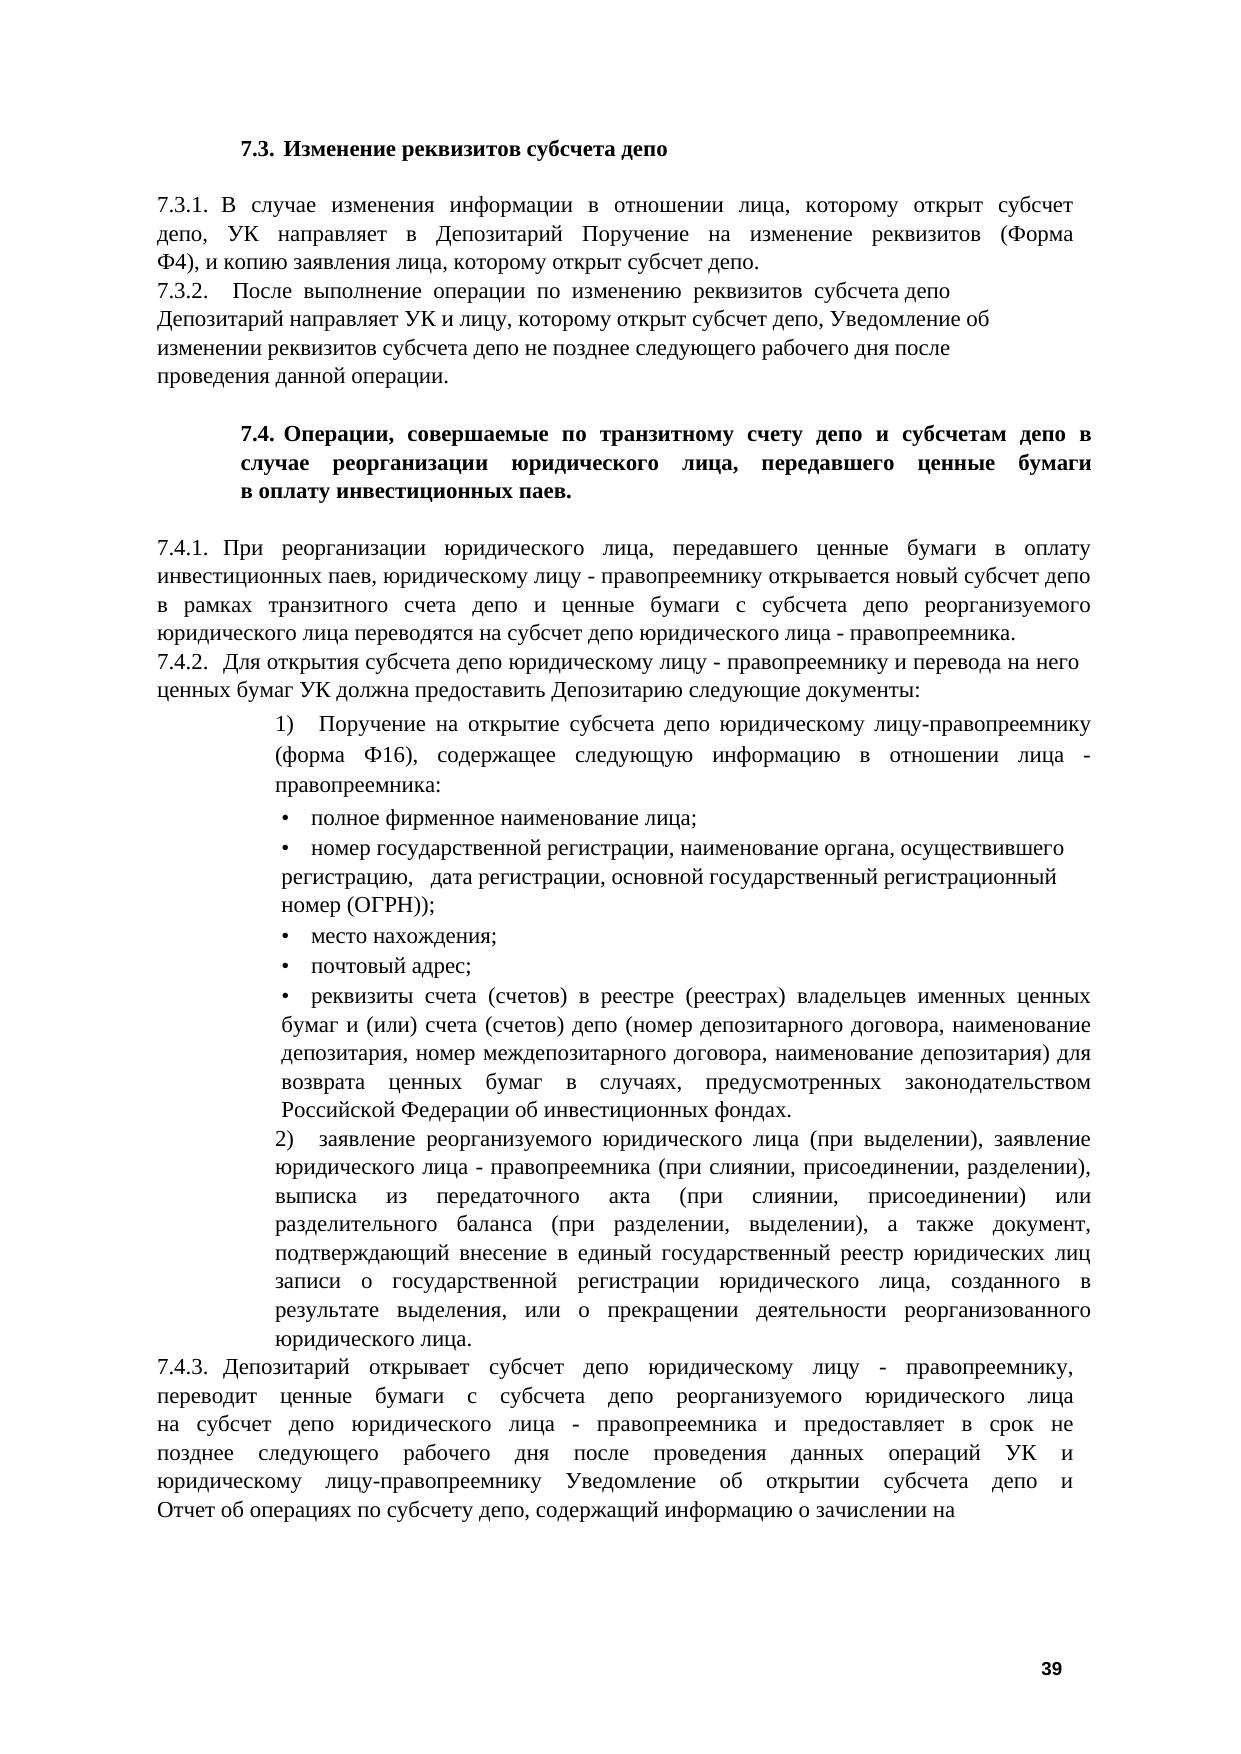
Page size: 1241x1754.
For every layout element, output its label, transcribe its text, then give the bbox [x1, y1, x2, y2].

list место нахождения; [281, 922, 1092, 948]
list Поручение на открытие субсчета депо юридическому лицу-правопреемнику (форма Ф16), содержащее следующую информацию в отношении лица - правопреемника: [275, 707, 1092, 799]
text 7.3. Изменение реквизитов субсчета депо [240, 136, 1075, 162]
list заявление реорганизуемого юридического лица (при выделении), заявление юридического лица - правопреемника (при слиянии, присоединении, разделении), выписка из передаточного акта (при слиянии, присоединении) или разделительного баланса (при разделении, выделении), а также документ, подтверждающий внесение в единый государственный реестр юридических лиц записи о государственной регистрации юридического лица, созданного в результате выделения, или о прекращении деятельности реорганизованного юридического лица. [275, 1123, 1092, 1352]
text 7.3.2. После выполнение операции по изменению реквизитов субсчета депо Депозитарий направляет УК и лицу, которому открыт субсчет депо, Уведомление об изменении реквизитов субсчета депо не позднее следующего рабочего дня после проведения данной операции. [157, 276, 1092, 390]
text 7.4. Операции, совершаемые по транзитному счету депо и субсчетам депо в случае реорганизации юридического лица, передавшего ценные бумаги в оплату инвестиционных паев. [240, 419, 1092, 504]
text 7.4.3. Депозитарий открывает субсчет депо юридическому лицу - правопреемнику, переводит ценные бумаги с субсчета депо реорганизуемого юридического лица на субсчет депо юридического лица - правопреемника и предоставляет в срок не позднее следующего рабочего дня после проведения данных операций УК и юридическому лицу-правопреемнику Уведомление об открытии субсчета депо и Отчет об операциях по субсчету депо, содержащий информацию о зачислении на [157, 1352, 1075, 1523]
list номер государственной регистрации, наименование органа, осуществившего регистрацию, дата регистрации, основной государственный регистрационный номер (ОГРН)); [281, 833, 1092, 918]
list полное фирменное наименование лица; [281, 801, 1092, 832]
list почтовый адрес; [281, 952, 1092, 979]
list При реорганизации юридического лица, передавшего ценные бумаги в оплату инвестиционных паев, юридическому лицу - правопреемнику открывается новый субсчет депо в рамках транзитного счета депо и ценные бумаги с субсчета депо реорганизуемого юридического лица переводятся на субсчет депо юридического лица - правопреемника. [157, 532, 1092, 646]
text 7.3.1. В случае изменения информации в отношении лица, которому открыт субсчет депо, УК направляет в Депозитарий Поручение на изменение реквизитов (Форма Ф4), и копию заявления лица, которому открыт субсчет депо. [157, 190, 1075, 276]
list реквизиты счета (счетов) в реестре (реестрах) владельцев именных ценных бумаг и (или) счета (счетов) депо (номер депозитарного договора, наименование депозитария, номер междепозитарного договора, наименование депозитария) для возврата ценных бумаг в случаях, предусмотренных законодательством Российской Федерации об инвестиционных фондах. [281, 981, 1092, 1123]
list Для открытия субсчета депо юридическому лицу - правопреемнику и перевода на него ценных бумаг УК должна предоставить Депозитарию следующие документы: [157, 646, 1080, 703]
